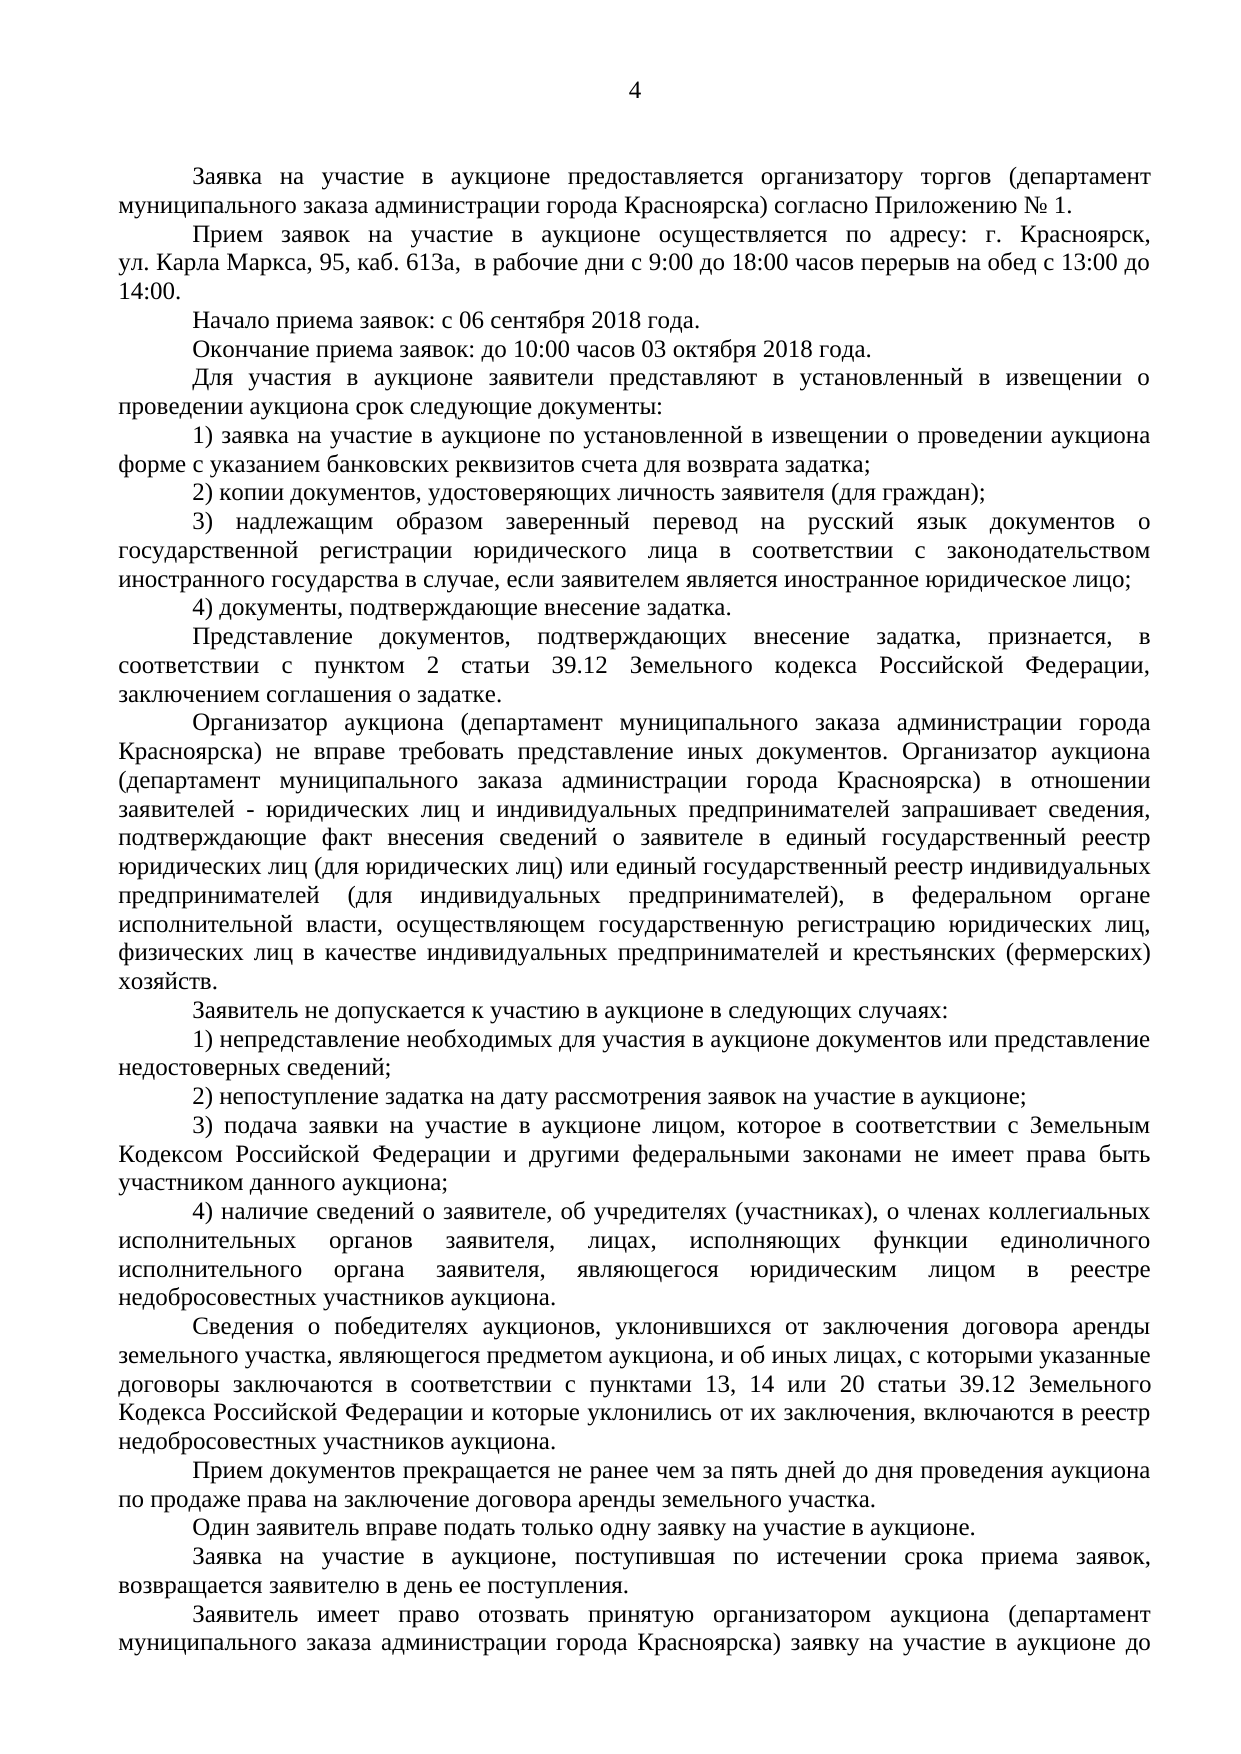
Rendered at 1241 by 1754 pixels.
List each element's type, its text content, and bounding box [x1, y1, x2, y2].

text 3) надлежащим образом заверенный перевод на русский язык документов о государственной регистрации юридического лица в соответствии с законодательством иностранного государства в случае, если заявителем является иностранное юридическое лицо; [118, 506, 1152, 592]
text Окончание приема заявок: до 10:00 часов 03 октября 2018 года. [118, 334, 1152, 362]
text 1) непредставление необходимых для участия в аукционе документов или представление недостоверных сведений; [118, 1024, 1152, 1081]
text 1) заявка на участие в аукционе по установленной в извещении о проведении аукциона форме с указанием банковских реквизитов счета для возврата задатка; [118, 420, 1152, 477]
text Прием заявок на участие в аукционе осуществляется по адресу: г. Красноярск, ул. Карла Маркса, 95, каб. 613а, в рабочие дни с 9:00 до 18:00 часов перерыв на обед с 13:00 до 14:00. [118, 219, 1152, 305]
text Прием документов прекращается не ранее чем за пять дней до дня проведения аукциона по продаже права на заключение договора аренды земельного участка. [118, 1455, 1152, 1512]
text Один заявитель вправе подать только одну заявку на участие в аукционе. [118, 1512, 1152, 1541]
text 4) документы, подтверждающие внесение задатка. [118, 592, 1152, 621]
text Представление документов, подтверждающих внесение задатка, признается, в соответствии с пунктом 2 статьи 39.12 Земельного кодекса Российской Федерации, заключением соглашения о задатке. [118, 621, 1152, 707]
text 2) копии документов, удостоверяющих личность заявителя (для граждан); [118, 477, 1152, 506]
text Сведения о победителях аукционов, уклонившихся от заключения договора аренды земельного участка, являющегося предметом аукциона, и об иных лицах, с которыми указанные договоры заключаются в соответствии с пунктами 13, 14 или 20 статьи 39.12 Земельного Кодекса Российской Федерации и которые уклонились от их заключения, включаются в реестр недобросовестных участников аукциона. [118, 1311, 1152, 1455]
text Заявка на участие в аукционе, поступившая по истечении срока приема заявок, возвращается заявителю в день ее поступления. [118, 1541, 1152, 1599]
text 3) подача заявки на участие в аукционе лицом, которое в соответствии с Земельным Кодексом Российской Федерации и другими федеральными законами не имеет права быть участником данного аукциона; [118, 1110, 1152, 1196]
text Организатор аукциона (департамент муниципального заказа администрации города Красноярска) не вправе требовать представление иных документов. Организатор аукциона (департамент муниципального заказа администрации города Красноярска) в отношении заявителей - юридических лиц и индивидуальных предпринимателей запрашивает сведения, подтверждающие факт внесения сведений о заявителе в единый государственный реестр юридических лиц (для юридических лиц) или единый государственный реестр индивидуальных предпринимателей (для индивидуальных предпринимателей), в федеральном органе исполнительной власти, осуществляющем государственную регистрацию юридических лиц, физических лиц в качестве индивидуальных предпринимателей и крестьянских (фермерских) хозяйств. [118, 707, 1152, 995]
text 4) наличие сведений о заявителе, об учредителях (участниках), о членах коллегиальных исполнительных органов заявителя, лицах, исполняющих функции единоличного исполнительного органа заявителя, являющегося юридическим лицом в реестре недобросовестных участников аукциона. [118, 1196, 1152, 1311]
text Для участия в аукционе заявители представляют в установленный в извещении о проведении аукциона срок следующие документы: [118, 362, 1152, 420]
text Начало приема заявок: с 06 сентября 2018 года. [118, 305, 1152, 334]
text Заявитель не допускается к участию в аукционе в следующих случаях: [118, 995, 1152, 1024]
text Заявка на участие в аукционе предоставляется организатору торгов (департамент муниципального заказа администрации города Красноярска) согласно Приложению № 1. [118, 161, 1152, 219]
text 2) непоступление задатка на дату рассмотрения заявок на участие в аукционе; [118, 1081, 1152, 1110]
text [118, 1599, 1152, 1656]
